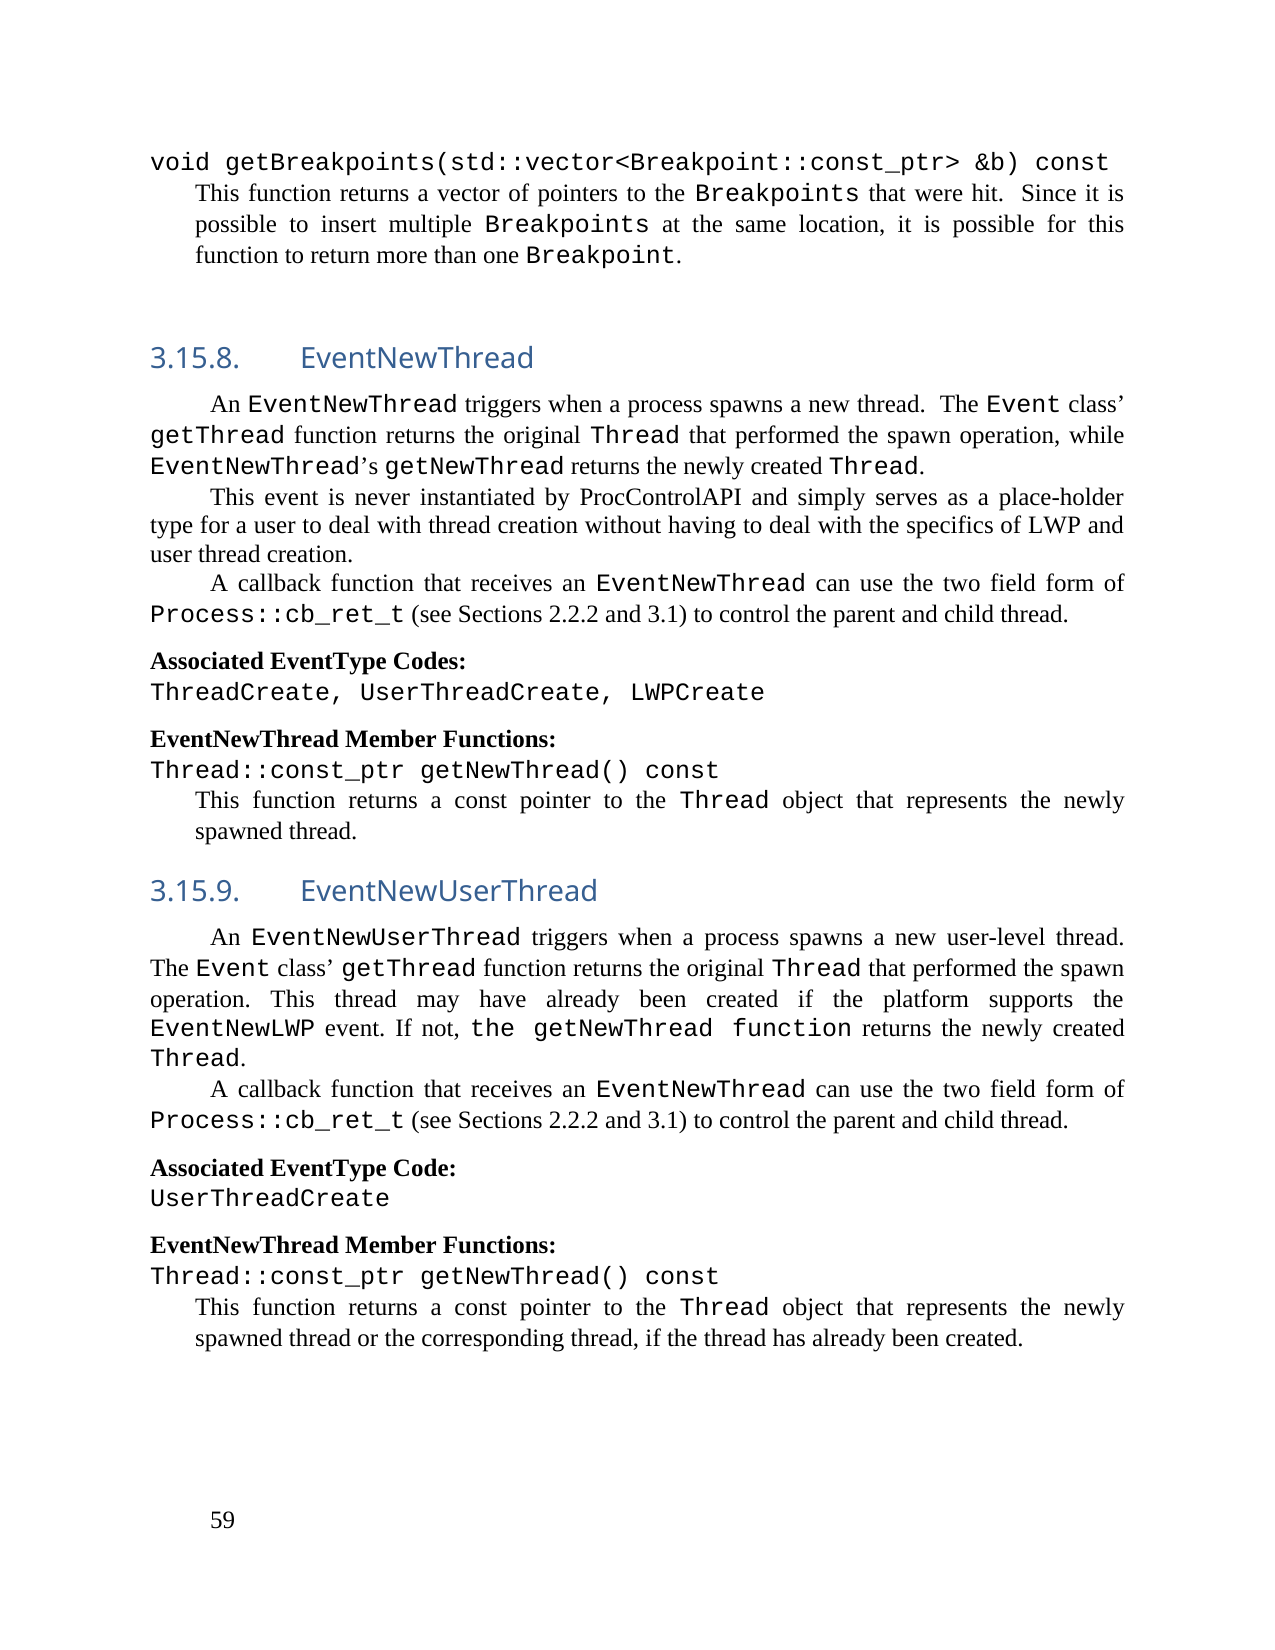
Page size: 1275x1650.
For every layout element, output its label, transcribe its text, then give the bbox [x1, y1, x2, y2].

text This function returns a const pointer to the Thread object that represents the newly spawned thread or the corresponding thread, if the thread has already been created. [195, 1292, 1125, 1351]
subtitle Associated EventType Codes: [150, 646, 1125, 675]
subtitle EventNewThread Member Functions: [150, 1231, 1125, 1259]
text An EventNewUserThread triggers when a process spawns a new user-level thread. The Event class’ getThread function returns the original Thread that performed the spawn operation. This thread may have already been created if the platform supports the EventNewLWP event. If not, the getNewThread function returns the newly created Thread. [150, 922, 1125, 1074]
subtitle EventNewThread Member Functions: [150, 724, 1125, 753]
text Thread::const_ptr getNewThread() const [150, 1263, 1125, 1292]
text Thread::const_ptr getNewThread() const [150, 757, 1125, 786]
text This function returns a const pointer to the Thread object that represents the newly spawned thread. [195, 786, 1125, 845]
text An EventNewThread triggers when a process spawns a new thread. The Event class’ getThread function returns the original Thread that performed the spawn operation, while EventNewThread’s getNewThread returns the newly created Thread. [150, 389, 1125, 482]
subtitle EventNewThread [150, 337, 1125, 377]
subtitle Associated EventType Code: [150, 1153, 1125, 1181]
text ThreadCreate, UserThreadCreate, LWPCreate [150, 679, 1125, 708]
text This function returns a vector of pointers to the Breakpoints that were hit. Since it is possible to insert multiple Breakpoints at the same location, it is possible for this function to return more than one Breakpoint. [195, 178, 1125, 271]
text A callback function that receives an EventNewThread can use the two field form of Process::cb_ret_t (see Sections 2.2.2 and 3.1) to control the parent and child thread. [150, 568, 1125, 630]
subtitle EventNewUserThread [150, 870, 1125, 910]
text UserThreadCreate [150, 1186, 1125, 1214]
text A callback function that receives an EventNewThread can use the two field form of Process::cb_ret_t (see Sections 2.2.2 and 3.1) to control the parent and child thread. [150, 1074, 1125, 1136]
text This event is never instantiated by ProcControlAPI and simply serves as a place-holder type for a user to deal with thread creation without having to deal with the specifics of LWP and user thread creation. [150, 482, 1125, 568]
text void getBreakpoints(std::vector<Breakpoint::const_ptr> &b) const [150, 150, 1125, 178]
